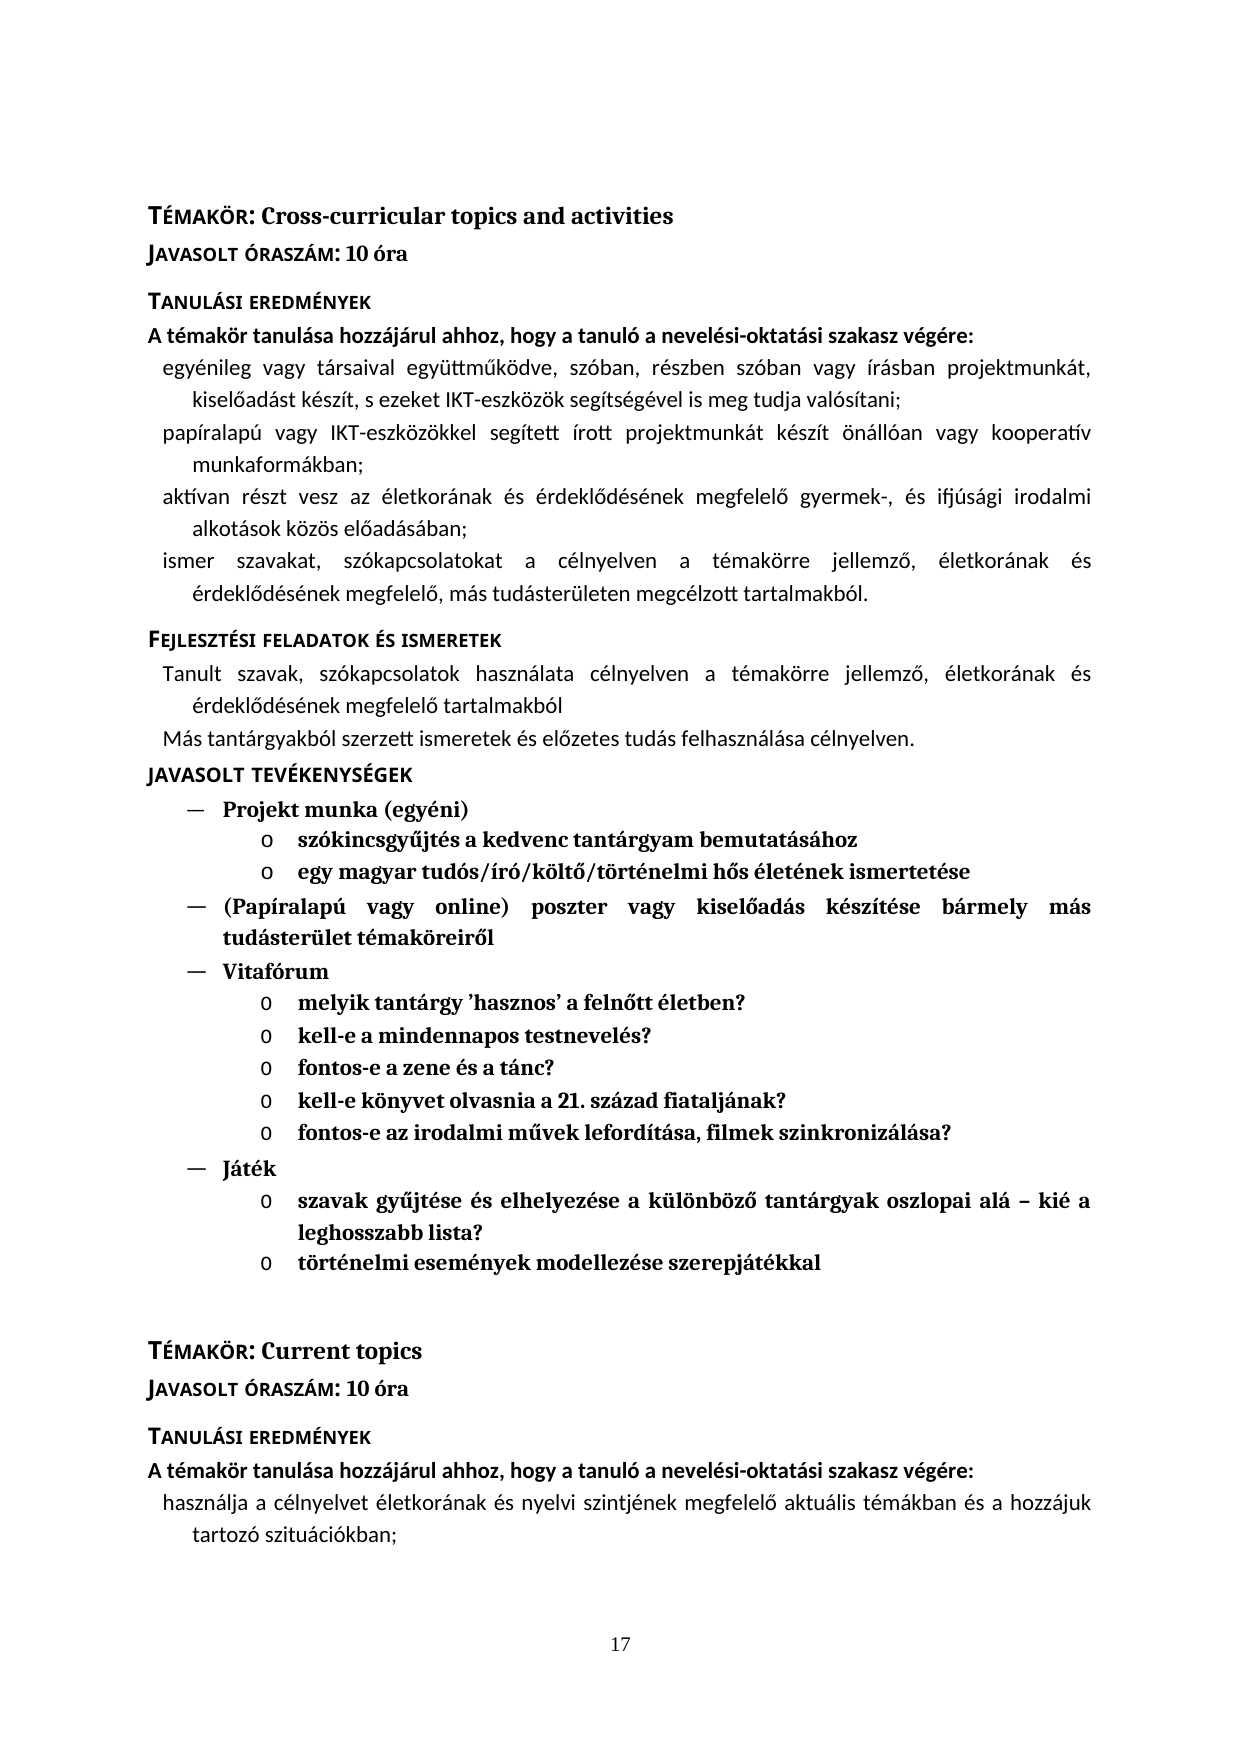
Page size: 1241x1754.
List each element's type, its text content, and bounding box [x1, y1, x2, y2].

text Tanulási eredmények [148, 1420, 1093, 1451]
text Tanulási eredmények [148, 285, 1093, 316]
text Javasolt óraszám: 10 óra [148, 237, 1093, 268]
list Játék [185, 1152, 1093, 1183]
text Javasolt óraszám: 10 óra [148, 1371, 1093, 1403]
list Projekt munka (egyéni) [185, 795, 1093, 823]
list Vitafórum [185, 955, 1093, 985]
list szavak gyűjtése és elhelyezése a különböző tantárgyak oszlopai alá – kié a leghosszabb lista? [260, 1187, 1093, 1246]
text használja a célnyelvet életkorának és nyelvi szintjének megfelelő aktuális témákban és a hozzájuk tartozó szituációkban; [162, 1488, 1093, 1548]
list történelmi események modellezése szerepjátékkal [260, 1250, 1093, 1278]
text egyénileg vagy társaival együttműködve, szóban, részben szóban vagy írásban projektmunkát, kiselőadást készít, s ezeket IKT-eszközök segítségével is meg tudja valósítani; [162, 353, 1093, 413]
text papíralapú vagy IKT-eszközökkel segített írott projektmunkát készít önállóan vagy kooperatív munkaformákban; [162, 418, 1093, 478]
text A témakör tanulása hozzájárul ahhoz, hogy a tanuló a nevelési-oktatási szakasz végére: [148, 321, 1093, 349]
text Témakör: Current topics [148, 1332, 1093, 1366]
list kell-e könyvet olvasnia a 21. század fiataljának? [260, 1087, 1093, 1116]
text Fejlesztési feladatok és ismeretek [148, 623, 1093, 654]
list egy magyar tudós/író/költő/történelmi hős életének ismertetése [260, 859, 1093, 886]
list melyik tantárgy ’hasznos’ a felnőtt életben? [260, 990, 1093, 1018]
text Témakör: Cross-curricular topics and activities [148, 198, 1093, 232]
list kell-e a mindennapos testnevelés? [260, 1022, 1093, 1051]
text A témakör tanulása hozzájárul ahhoz, hogy a tanuló a nevelési-oktatási szakasz végére: [148, 1456, 1093, 1484]
list (Papíralapú vagy online) poszter vagy kiselőadás készítése bármely más tudásterület témaköreiről [185, 890, 1093, 951]
list fontos-e a zene és a tánc? [260, 1055, 1093, 1083]
list szókincsgyűjtés a kedvenc tantárgyam bemutatásához [260, 827, 1093, 855]
text Tanult szavak, szókapcsolatok használata célnyelven a témakörre jellemző, életkorának és érdeklődésének megfelelő tartalmakból [162, 659, 1093, 719]
text aktívan részt vesz az életkorának és érdeklődésének megfelelő gyermek-, és ifjúsági irodalmi alkotások közös előadásában; [162, 482, 1093, 542]
text javasolt tevékenységek [148, 756, 1093, 790]
list fontos-e az irodalmi művek lefordítása, filmek szinkronizálása? [260, 1120, 1093, 1148]
text ismer szavakat, szókapcsolatokat a célnyelven a témakörre jellemző, életkorának és érdeklődésének megfelelő, más tudásterületen megcélzott tartalmakból. [162, 546, 1093, 607]
text Más tantárgyakból szerzett ismeretek és előzetes tudás felhasználása célnyelven. [162, 724, 1093, 752]
